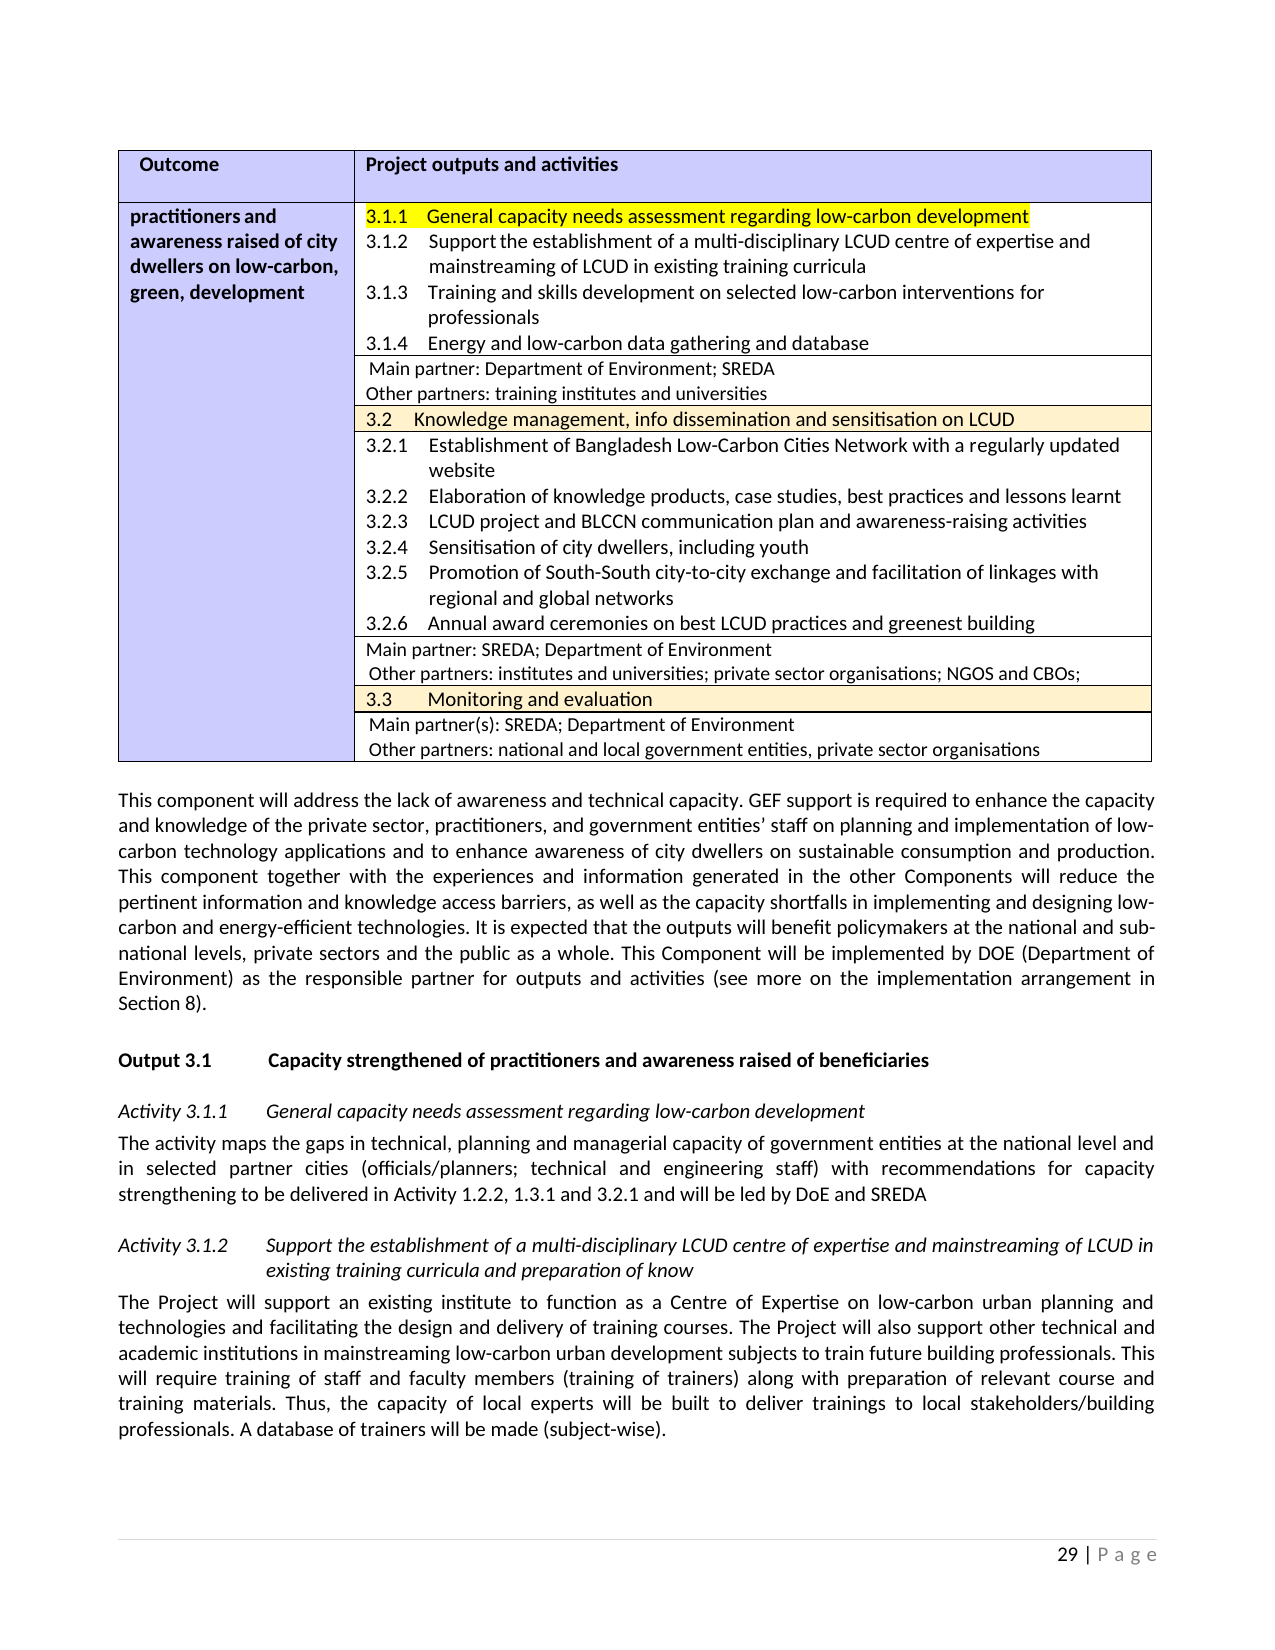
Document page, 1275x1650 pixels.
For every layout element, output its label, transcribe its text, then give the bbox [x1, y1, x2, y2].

text Activity 3.1.1 General capacity needs assessment regarding low-carbon development [118, 1098, 1157, 1124]
text The Project will support an existing institute to function as a Centre of Expertise on low-carbon urban planning and technologies and facilitating the design and delivery of training courses. The Project will also support other technical and academic institutions in mainstreaming low-carbon urban development subjects to train future building professionals. This will require training of staff and faculty members (training of trainers) along with preparation of relevant course and training materials. Thus, the capacity of local experts will be built to deliver trainings to local stakeholders/building professionals. A database of trainers will be made (subject-wise). [118, 1289, 1157, 1441]
table_cell 3.3 Monitoring and evaluation [355, 686, 1151, 711]
table_header Outcome [119, 151, 354, 202]
text The activity maps the gaps in technical, planning and managerial capacity of government entities at the national level and in selected partner cities (officials/planners; technical and engineering staff) with recommendations for capacity strengthening to be delivered in Activity 1.2.2, 1.3.1 and 3.2.1 and will be led by DoE and SREDA [118, 1130, 1157, 1206]
table_cell Main partner: SREDA; Department of Environment Other partners: institutes and universities; private sector organisations; NGOS and CBOs; [355, 637, 1151, 685]
table_cell 3.1.1 General capacity needs assessment regarding low-carbon development 3.1.2 Support the establishment of a multi-disciplinary LCUD centre of expertise and mainstreaming of LCUD in existing training curricula 3.1.3 Training and skills development on selected low-carbon interventions for professionals 3.1.4 Energy and low-carbon data gathering and database [355, 203, 1151, 355]
table_cell Main partner: Department of Environment; SREDA Other partners: training institutes and universities [355, 356, 1151, 405]
table_cell 3.2 Knowledge management, info dissemination and sensitisation on LCUD [355, 406, 1151, 431]
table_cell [119, 203, 354, 761]
table_header Project outputs and activities [355, 151, 1151, 202]
subtitle Output 3.1 Capacity strengthened of practitioners and awareness raised of beneficiaries [118, 1048, 1157, 1073]
table_cell 3.2.1 Establishment of Bangladesh Low-Carbon Cities Network with a regularly updated website 3.2.2 Elaboration of knowledge products, case studies, best practices and lessons learnt 3.2.3 LCUD project and BLCCN communication plan and awareness-raising activities 3.2.4 Sensitisation of city dwellers, including youth 3.2.5 Promotion of South-South city-to-city exchange and facilitation of linkages with regional and global networks 3.2.6 Annual award ceremonies on best LCUD practices and greenest building [355, 432, 1151, 636]
text Activity 3.1.2 Support the establishment of a multi-disciplinary LCUD centre of expertise and mainstreaming of LCUD in existing training curricula and preparation of know [118, 1232, 1157, 1283]
subtitle This component will address the lack of awareness and technical capacity. GEF support is required to enhance the capacity and knowledge of the private sector, practitioners, and government entities’ staff on planning and implementation of low- carbon technology applications and to enhance awareness of city dwellers on sustainable consumption and production. This component together with the experiences and information generated in the other Components will reduce the pertinent information and knowledge access barriers, as well as the capacity shortfalls in implementing and designing low-carbon and energy-efficient technologies. It is expected that the outputs will benefit policymakers at the national and sub-national levels, private sectors and the public as a whole. This Component will be implemented by DOE (Department of Environment) as the responsible partner for outputs and activities (see more on the implementation arrangement in Section 8). [118, 787, 1157, 1016]
table_cell Main partner(s): SREDA; Department of Environment Other partners: national and local government entities, private sector organisations [355, 713, 1151, 761]
